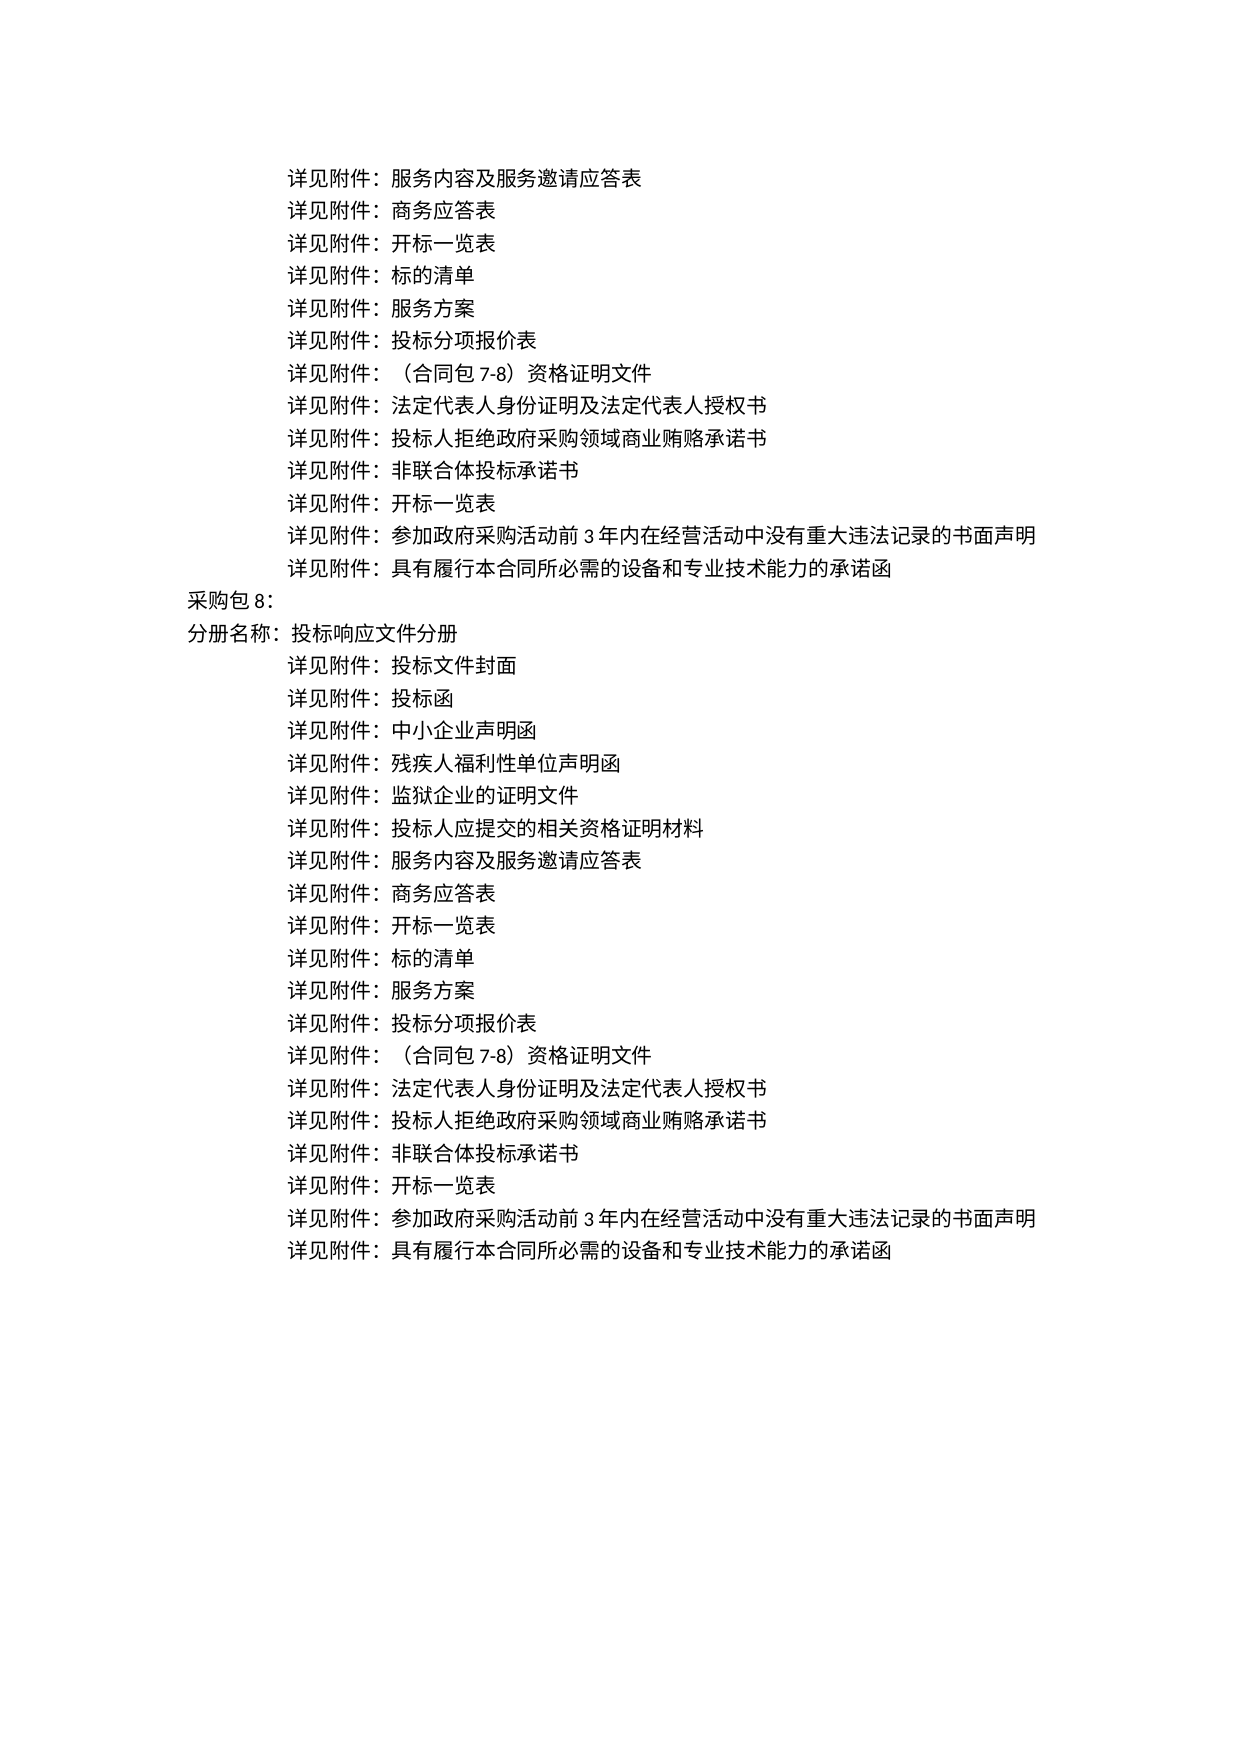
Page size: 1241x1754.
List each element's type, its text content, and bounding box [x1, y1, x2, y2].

text 详见附件：（合同包7-8）资格证明文件 [187, 357, 1053, 389]
text 详见附件：具有履行本合同所必需的设备和专业技术能力的承诺函 [187, 552, 1053, 584]
text 详见附件：法定代表人身份证明及法定代表人授权书 [187, 389, 1053, 422]
text 详见附件：中小企业声明函 [187, 714, 1053, 747]
text 详见附件：非联合体投标承诺书 [187, 1137, 1053, 1169]
text 详见附件：服务方案 [187, 292, 1053, 324]
text 详见附件：服务方案 [187, 974, 1053, 1007]
text 详见附件：商务应答表 [187, 877, 1053, 909]
text 详见附件：标的清单 [187, 259, 1053, 292]
text 详见附件：商务应答表 [187, 194, 1053, 227]
text 详见附件：监狱企业的证明文件 [187, 779, 1053, 812]
text 详见附件：投标分项报价表 [187, 1007, 1053, 1039]
text 详见附件：非联合体投标承诺书 [187, 454, 1053, 487]
text 详见附件：参加政府采购活动前3年内在经营活动中没有重大违法记录的书面声明 [187, 519, 1053, 552]
text 采购包8： [187, 584, 1053, 617]
text 详见附件：投标文件封面 [187, 649, 1053, 682]
text 详见附件：法定代表人身份证明及法定代表人授权书 [187, 1072, 1053, 1104]
text 详见附件：开标一览表 [187, 487, 1053, 519]
text 详见附件：具有履行本合同所必需的设备和专业技术能力的承诺函 [187, 1234, 1053, 1267]
text 详见附件：投标人拒绝政府采购领域商业贿赂承诺书 [187, 1104, 1053, 1137]
text 详见附件：开标一览表 [187, 1169, 1053, 1202]
text 详见附件：残疾人福利性单位声明函 [187, 747, 1053, 779]
text 详见附件：投标函 [187, 682, 1053, 714]
text 详见附件：投标分项报价表 [187, 324, 1053, 357]
text 详见附件：服务内容及服务邀请应答表 [187, 844, 1053, 877]
text 详见附件：投标人拒绝政府采购领域商业贿赂承诺书 [187, 422, 1053, 454]
text 分册名称：投标响应文件分册 [187, 617, 1053, 649]
text 详见附件：投标人应提交的相关资格证明材料 [187, 812, 1053, 844]
text 详见附件：参加政府采购活动前3年内在经营活动中没有重大违法记录的书面声明 [187, 1202, 1053, 1234]
text 详见附件：服务内容及服务邀请应答表 [187, 162, 1053, 194]
text 详见附件：开标一览表 [187, 909, 1053, 942]
text 详见附件：（合同包7-8）资格证明文件 [187, 1039, 1053, 1072]
text 详见附件：开标一览表 [187, 227, 1053, 259]
text 详见附件：标的清单 [187, 942, 1053, 974]
